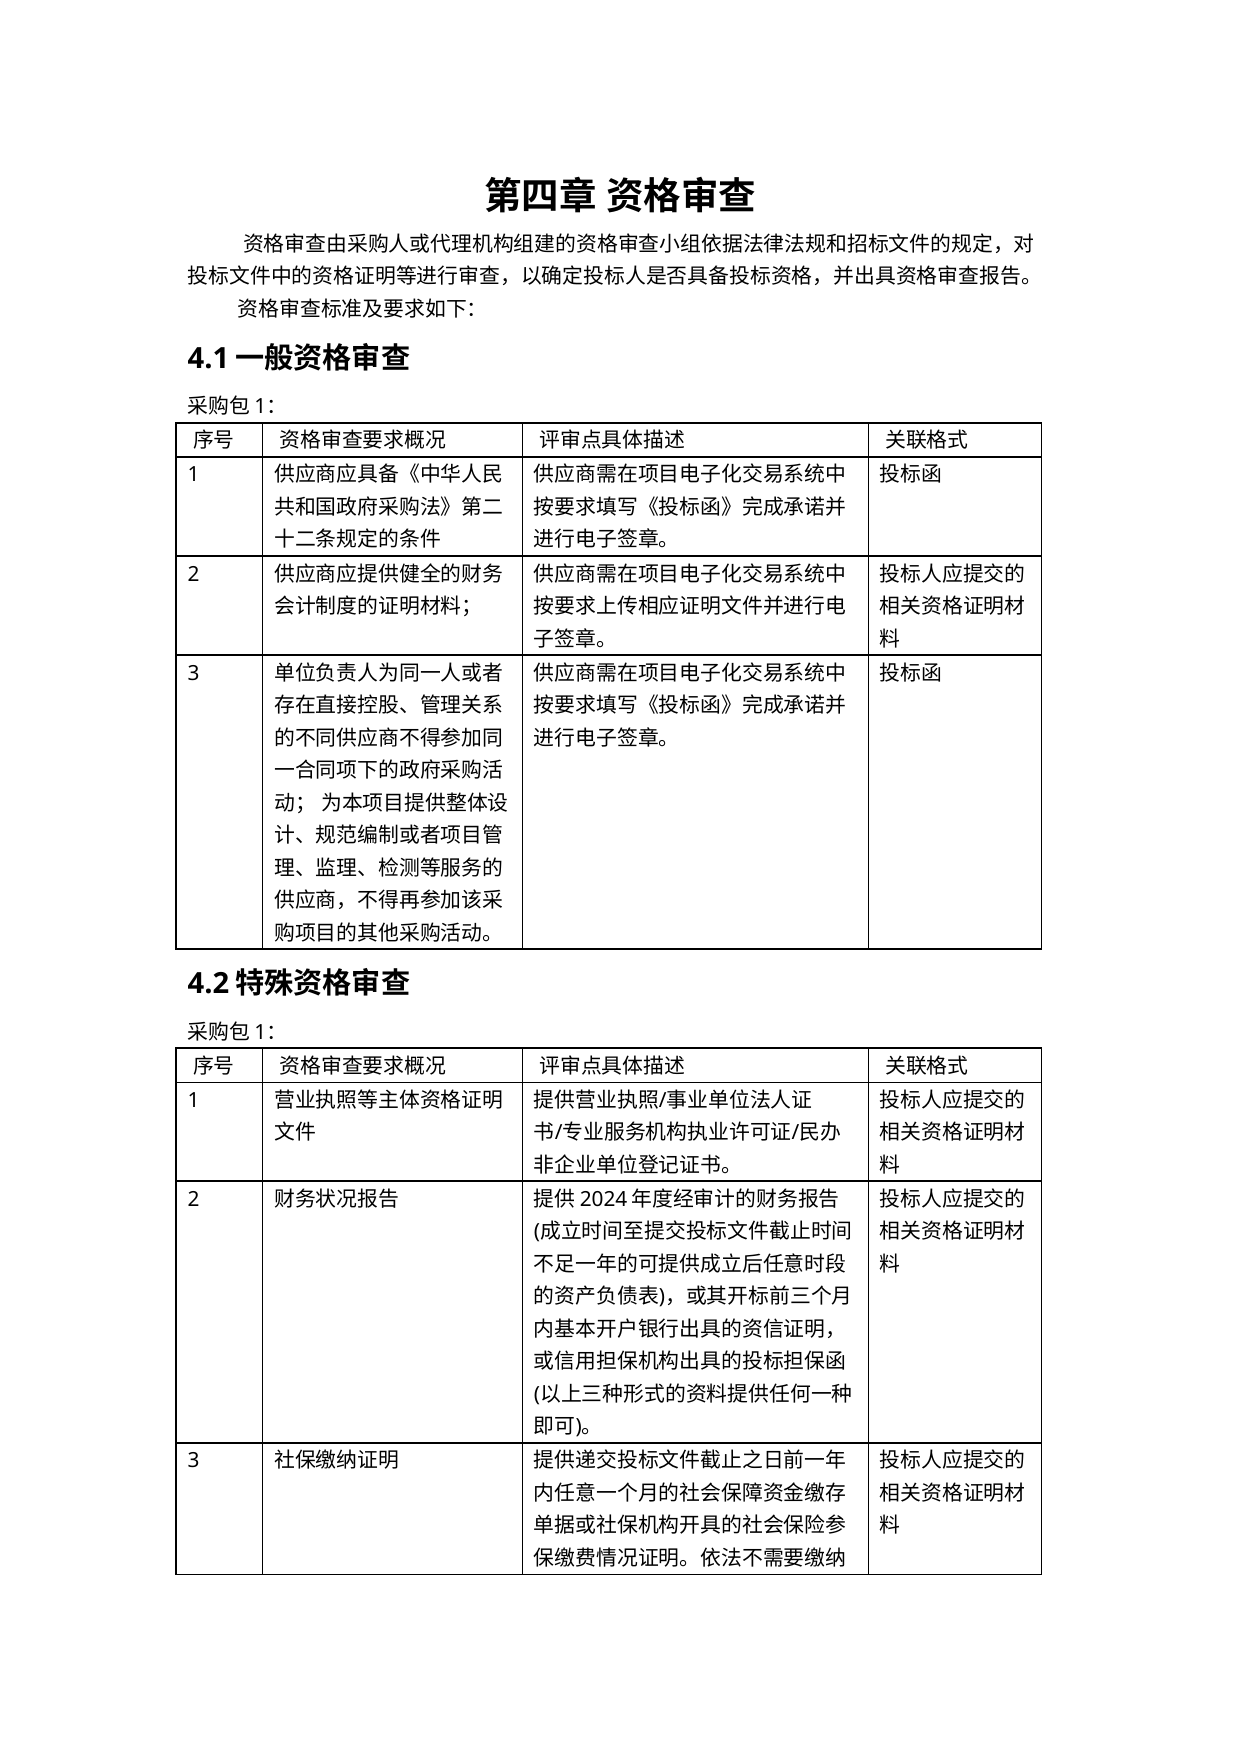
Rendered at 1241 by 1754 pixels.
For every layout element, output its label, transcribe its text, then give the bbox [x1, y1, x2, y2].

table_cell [523, 1444, 868, 1573]
table_cell 供应商应具备《中华人民共和国政府采购法》第二十二条规定的条件 [263, 458, 522, 555]
table_header 关联格式 [869, 1049, 1041, 1081]
table_cell 提供营业执照/事业单位法人证书/专业服务机构执业许可证/民办非企业单位登记证书。 [523, 1083, 868, 1180]
text 第四章 资格审查 [187, 162, 1053, 227]
table_cell 营业执照等主体资格证明文件 [263, 1083, 522, 1180]
table_cell 单位负责人为同一人或者存在直接控股、管理关系的不同供应商不得参加同一合同项下的政府采购活动； 为本项目提供整体设计、规范编制或者项目管理、监理、检测等服务的供应商，不得再参加该采购项目的其他采购活动。 [263, 656, 522, 948]
table_cell 投标函 [869, 458, 1041, 555]
text 4.2特殊资格审查 [187, 950, 1053, 1015]
table_header 序号 [177, 424, 262, 456]
table_cell 投标人应提交的相关资格证明材料 [869, 1182, 1041, 1442]
table_cell 供应商需在项目电子化交易系统中按要求上传相应证明文件并进行电子签章。 [523, 557, 868, 654]
table_cell 3 [177, 1444, 262, 1573]
text 资格审查由采购人或代理机构组建的资格审查小组依据法律法规和招标文件的规定，对投标文件中的资格证明等进行审查，以确定投标人是否具备投标资格，并出具资格审查报告。 [187, 227, 1053, 292]
table_cell 投标人应提交的相关资格证明材料 [869, 557, 1041, 654]
table_cell 提供2024年度经审计的财务报告(成立时间至提交投标文件截止时间不足一年的可提供成立后任意时段的资产负债表)，或其开标前三个月内基本开户银行出具的资信证明，或信用担保机构出具的投标担保函(以上三种形式的资料提供任何一种即可)。 [523, 1182, 868, 1442]
table_header 评审点具体描述 [523, 424, 868, 456]
table_cell 2 [177, 1182, 262, 1442]
table_cell 供应商需在项目电子化交易系统中按要求填写《投标函》完成承诺并进行电子签章。 [523, 656, 868, 948]
table_cell 投标函 [869, 656, 1041, 948]
text 4.1一般资格审查 [187, 324, 1053, 389]
table_cell 1 [177, 458, 262, 555]
text 资格审查标准及要求如下： [187, 292, 1053, 324]
table_header 关联格式 [869, 424, 1041, 456]
table_cell 1 [177, 1083, 262, 1180]
table_header 资格审查要求概况 [263, 424, 522, 456]
table_cell 供应商需在项目电子化交易系统中按要求填写《投标函》完成承诺并进行电子签章。 [523, 458, 868, 555]
table_cell 投标人应提交的相关资格证明材料 [869, 1444, 1041, 1573]
text 采购包1： [187, 1015, 1053, 1047]
table_cell 3 [177, 656, 262, 948]
table_header 资格审查要求概况 [263, 1049, 522, 1081]
text 采购包1： [187, 389, 1053, 422]
table_cell 供应商应提供健全的财务会计制度的证明材料； [263, 557, 522, 654]
table_cell 社保缴纳证明 [263, 1444, 522, 1573]
table_header 序号 [177, 1049, 262, 1081]
table_cell 投标人应提交的相关资格证明材料 [869, 1083, 1041, 1180]
table_cell 财务状况报告 [263, 1182, 522, 1442]
table_header 评审点具体描述 [523, 1049, 868, 1081]
table_cell 2 [177, 557, 262, 654]
